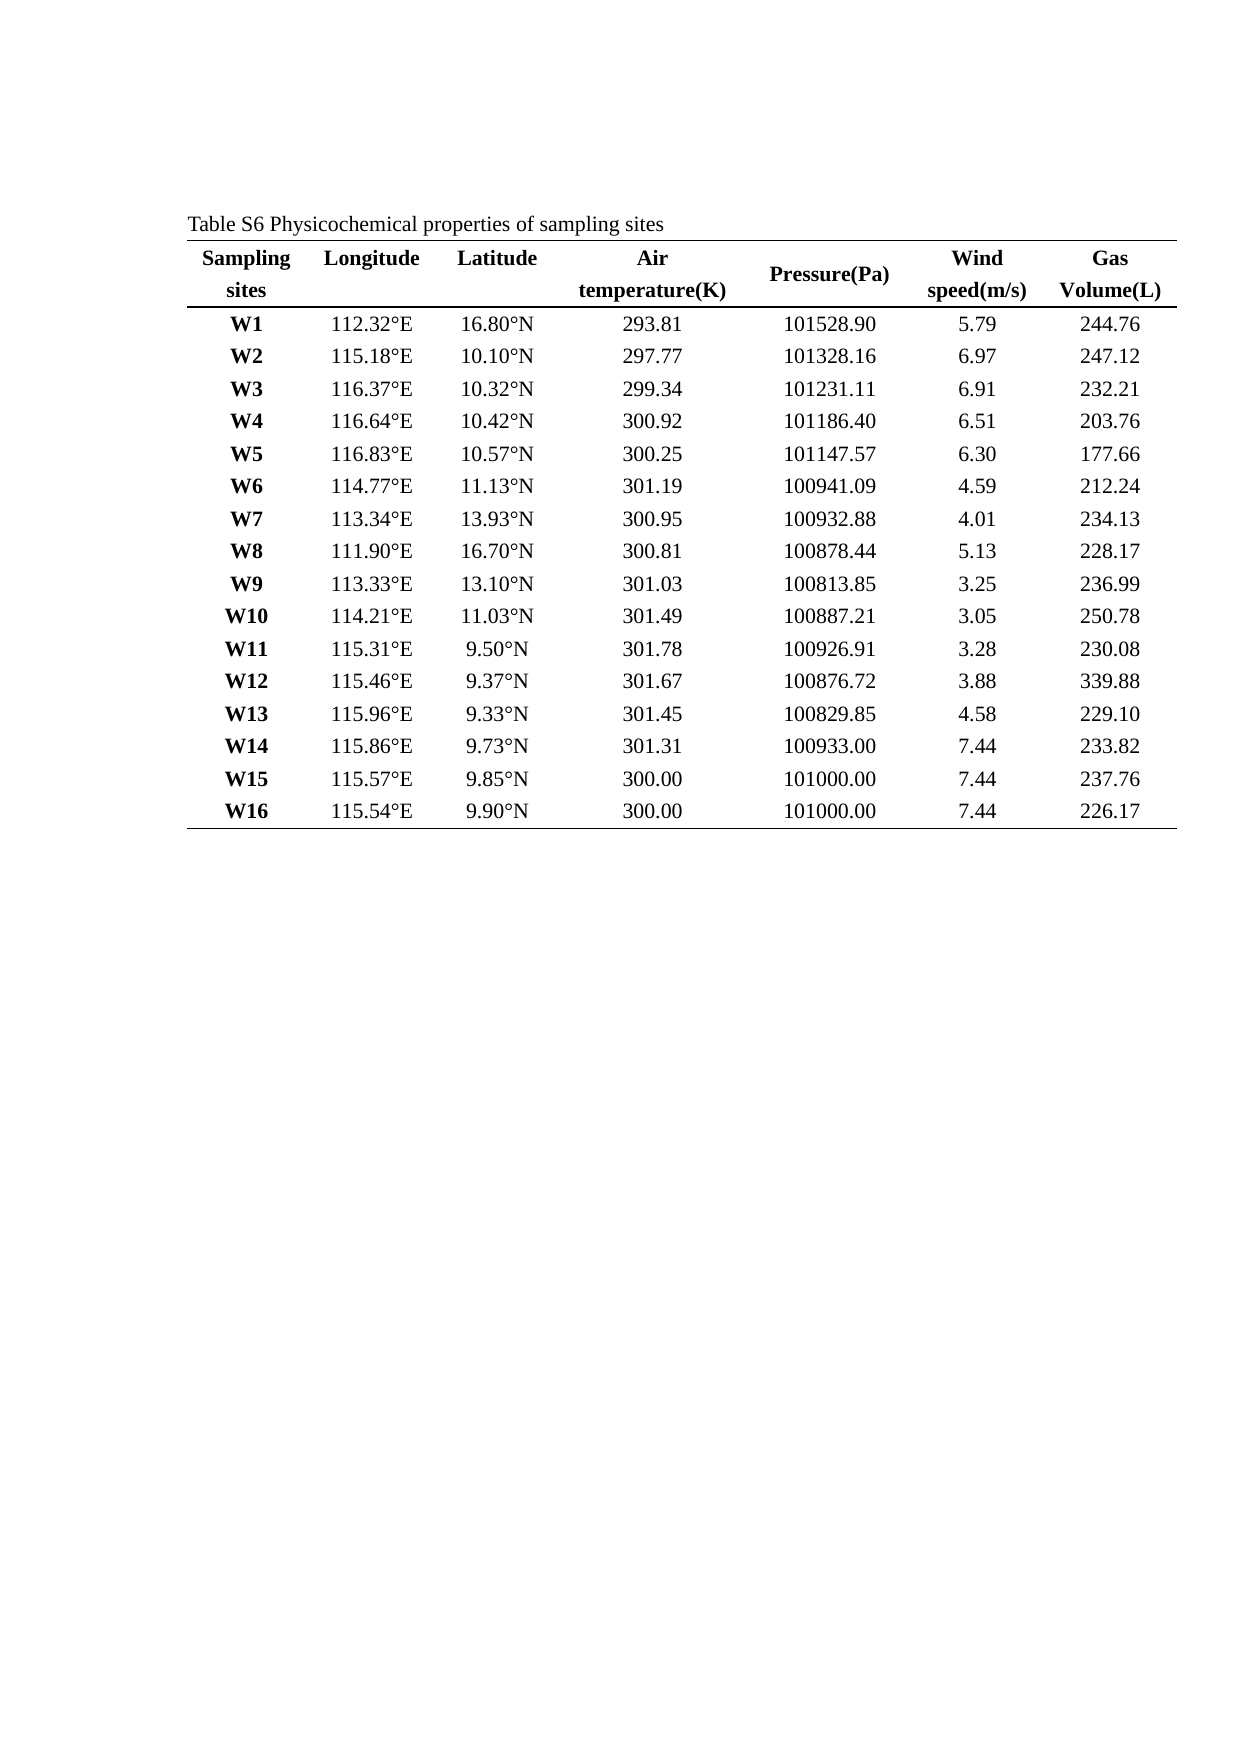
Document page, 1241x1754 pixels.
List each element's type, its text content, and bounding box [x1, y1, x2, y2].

table_cell 6.91 [911, 373, 1044, 405]
table_cell 101000.00 [748, 763, 911, 795]
table_cell 10.32°N [438, 373, 556, 405]
table_cell 100887.21 [748, 600, 911, 632]
table_cell 234.13 [1044, 503, 1177, 535]
table_cell 250.78 [1044, 600, 1177, 632]
table_cell 115.18°E [305, 340, 438, 372]
table_cell W5 [187, 438, 305, 470]
table_cell 100941.09 [748, 470, 911, 502]
table_cell W14 [187, 730, 305, 762]
table_cell 3.25 [911, 568, 1044, 600]
table_cell 232.21 [1044, 373, 1177, 405]
table_cell W11 [187, 633, 305, 665]
table_cell 247.12 [1044, 340, 1177, 372]
table_cell 101186.40 [748, 405, 911, 437]
table_cell 10.57°N [438, 438, 556, 470]
table_cell 339.88 [1044, 665, 1177, 697]
table_cell 212.24 [1044, 470, 1177, 502]
table_cell 9.37°N [438, 665, 556, 697]
table_cell 300.92 [556, 405, 748, 437]
table_cell 115.54°E [305, 795, 438, 827]
table_cell 229.10 [1044, 698, 1177, 730]
table_cell 236.99 [1044, 568, 1177, 600]
table_cell 101528.90 [748, 308, 911, 340]
table_cell W4 [187, 405, 305, 437]
table_cell 244.76 [1044, 308, 1177, 340]
table_cell 114.21°E [305, 600, 438, 632]
table_cell 7.44 [911, 763, 1044, 795]
table_cell 116.64°E [305, 405, 438, 437]
table_cell W2 [187, 340, 305, 372]
table_cell W13 [187, 698, 305, 730]
table_cell 16.80°N [438, 308, 556, 340]
table_cell 203.76 [1044, 405, 1177, 437]
table_cell 7.44 [911, 730, 1044, 762]
table_cell 5.79 [911, 308, 1044, 340]
table_cell 10.10°N [438, 340, 556, 372]
table_cell W12 [187, 665, 305, 697]
table_cell W10 [187, 600, 305, 632]
table_cell 9.33°N [438, 698, 556, 730]
table_cell 3.05 [911, 600, 1044, 632]
table_cell W15 [187, 763, 305, 795]
table_cell 113.34°E [305, 503, 438, 535]
table_cell W6 [187, 470, 305, 502]
table_cell 3.88 [911, 665, 1044, 697]
table_cell 115.86°E [305, 730, 438, 762]
table_cell 7.44 [911, 795, 1044, 827]
table_cell 237.76 [1044, 763, 1177, 795]
table_cell 300.00 [556, 795, 748, 827]
table_cell 101328.16 [748, 340, 911, 372]
table_cell 301.78 [556, 633, 748, 665]
table_cell 5.13 [911, 535, 1044, 567]
table_cell 9.90°N [438, 795, 556, 827]
table_cell 100878.44 [748, 535, 911, 567]
table_cell 101231.11 [748, 373, 911, 405]
table_cell 9.73°N [438, 730, 556, 762]
table_cell 115.46°E [305, 665, 438, 697]
table_cell 4.01 [911, 503, 1044, 535]
table_cell 297.77 [556, 340, 748, 372]
table_cell W7 [187, 503, 305, 535]
text Table S6 Physicochemical properties of sampling sites [187, 208, 1053, 240]
table_cell 301.19 [556, 470, 748, 502]
table_cell 11.13°N [438, 470, 556, 502]
table_cell W8 [187, 535, 305, 567]
table_header Pressure(Pa) [748, 241, 911, 306]
table_cell 9.85°N [438, 763, 556, 795]
table_cell 116.37°E [305, 373, 438, 405]
table_cell 301.03 [556, 568, 748, 600]
table_cell 300.25 [556, 438, 748, 470]
table_cell 6.51 [911, 405, 1044, 437]
table_cell 100813.85 [748, 568, 911, 600]
table_cell 226.17 [1044, 795, 1177, 827]
table_cell 10.42°N [438, 405, 556, 437]
table_cell W3 [187, 373, 305, 405]
table_cell 115.57°E [305, 763, 438, 795]
table_cell 4.58 [911, 698, 1044, 730]
table_cell 112.32°E [305, 308, 438, 340]
table_cell 301.31 [556, 730, 748, 762]
table_cell 100926.91 [748, 633, 911, 665]
table_cell 299.34 [556, 373, 748, 405]
table_cell 13.93°N [438, 503, 556, 535]
table_cell 101147.57 [748, 438, 911, 470]
table_cell 9.50°N [438, 633, 556, 665]
table_cell 100876.72 [748, 665, 911, 697]
table_cell 111.90°E [305, 535, 438, 567]
table_header Wind speed(m/s) [911, 241, 1044, 306]
table_cell 300.95 [556, 503, 748, 535]
table_cell 11.03°N [438, 600, 556, 632]
table_cell 100829.85 [748, 698, 911, 730]
table_cell 101000.00 [748, 795, 911, 827]
table_header Latitude [438, 241, 556, 306]
table_cell 301.67 [556, 665, 748, 697]
table_cell 230.08 [1044, 633, 1177, 665]
table_cell 115.96°E [305, 698, 438, 730]
table_cell 13.10°N [438, 568, 556, 600]
table_cell 300.81 [556, 535, 748, 567]
table_cell 6.97 [911, 340, 1044, 372]
table_header Longitude [305, 241, 438, 306]
table_cell 113.33°E [305, 568, 438, 600]
table_cell W16 [187, 795, 305, 827]
table_cell 293.81 [556, 308, 748, 340]
table_cell 114.77°E [305, 470, 438, 502]
table_cell 100933.00 [748, 730, 911, 762]
table_cell 100932.88 [748, 503, 911, 535]
table_cell 3.28 [911, 633, 1044, 665]
table_cell 228.17 [1044, 535, 1177, 567]
table_cell 301.45 [556, 698, 748, 730]
table_cell 4.59 [911, 470, 1044, 502]
table_cell 115.31°E [305, 633, 438, 665]
table_cell 301.49 [556, 600, 748, 632]
table_header Gas Volume(L) [1044, 241, 1177, 306]
table_cell 177.66 [1044, 438, 1177, 470]
table_cell 6.30 [911, 438, 1044, 470]
table_header Sampling sites [187, 241, 305, 306]
table_cell 116.83°E [305, 438, 438, 470]
table_cell 300.00 [556, 763, 748, 795]
table_header Air temperature(K) [556, 241, 748, 306]
table_cell 16.70°N [438, 535, 556, 567]
table_cell 233.82 [1044, 730, 1177, 762]
table_cell W1 [187, 308, 305, 340]
table_cell W9 [187, 568, 305, 600]
